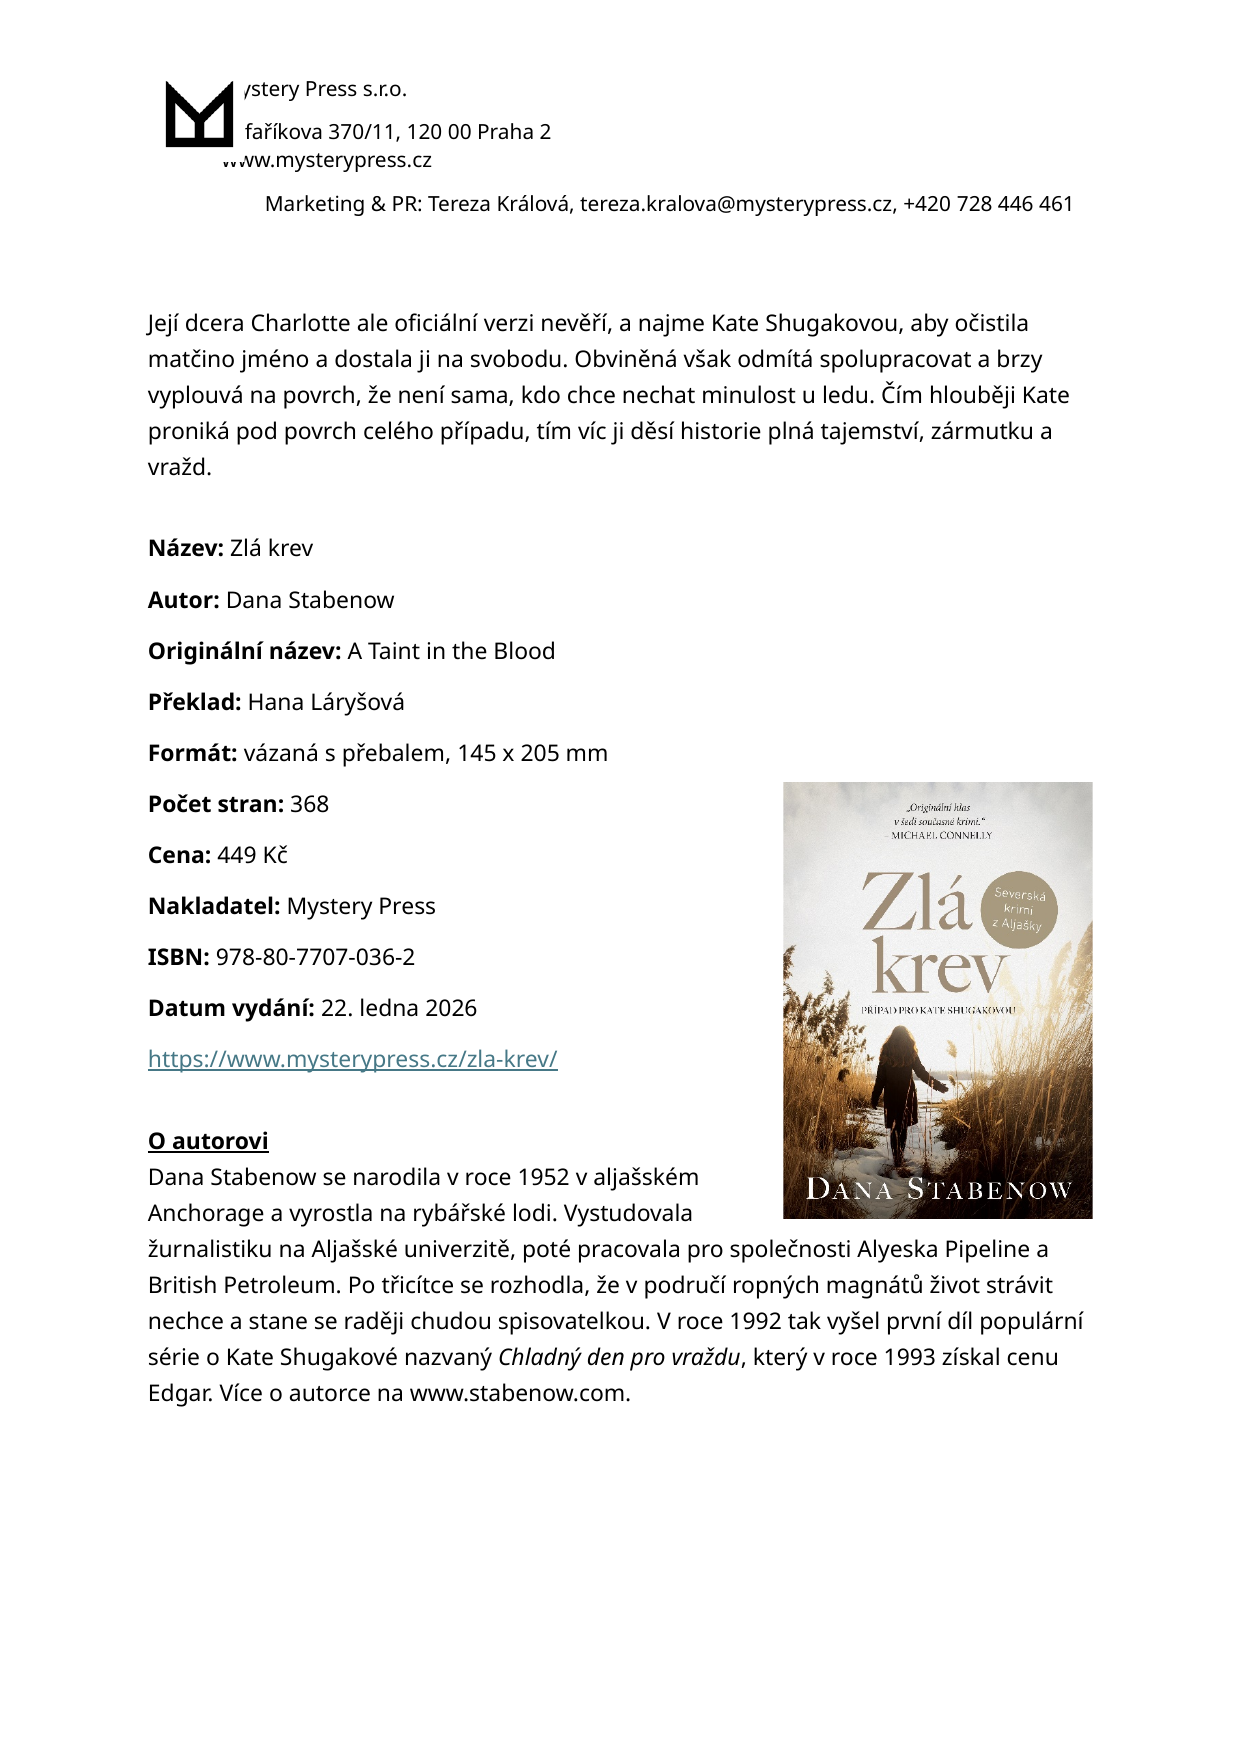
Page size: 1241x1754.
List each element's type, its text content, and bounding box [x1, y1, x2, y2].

text ISBN: 978-80-7707-036-2 [148, 941, 783, 972]
text https://www.mysterypress.cz/zla-krev/ [148, 1043, 783, 1074]
text Datum vydání: 22. ledna 2026 [148, 992, 783, 1023]
text Její dcera Charlotte ale oficiální verzi nevěří, a najme Kate Shugakovou, aby očistila matčino jméno a dostala ji na svobodu. Obviněná však odmítá spolupracovat a brzy vyplouvá na povrch, že není sama, kdo chce nechat minulost u ledu. Čím hlouběji Kate proniká pod povrch celého případu, tím víc ji děsí historie plná tajemství, zármutku a vražd. [148, 307, 1093, 482]
text Překlad: Hana Láryšová [148, 686, 1093, 717]
text Dana Stabenow se narodila v roce 1952 v aljašském Anchorage a vyrostla na rybářské lodi. Vystudovala žurnalistiku na Aljašské univerzitě, poté pracovala pro společnosti Alyeska Pipeline a British Petroleum. Po třicítce se rozhodla, že v područí ropných magnátů život strávit nechce a stane se raději chudou spisovatelkou. V roce 1992 tak vyšel první díl populární série o Kate Shugakové nazvaný Chladný den pro vraždu, který v roce 1993 získal cenu Edgar. Více o autorce na www.stabenow.com. [148, 1161, 1093, 1408]
text Originální název: A Taint in the Blood [148, 635, 1093, 666]
text O autorovi [148, 1125, 783, 1156]
text Formát: vázaná s přebalem, 145 x 205 mm [148, 737, 1093, 768]
picture [783, 782, 1093, 1219]
picture [147, 60, 244, 160]
text Autor: Dana Stabenow [148, 584, 1093, 615]
text Cena: 449 Kč [148, 839, 783, 870]
text Nakladatel: Mystery Press [148, 890, 783, 921]
text Název: Zlá krev [148, 532, 1093, 563]
text Počet stran: 368 [148, 788, 783, 819]
